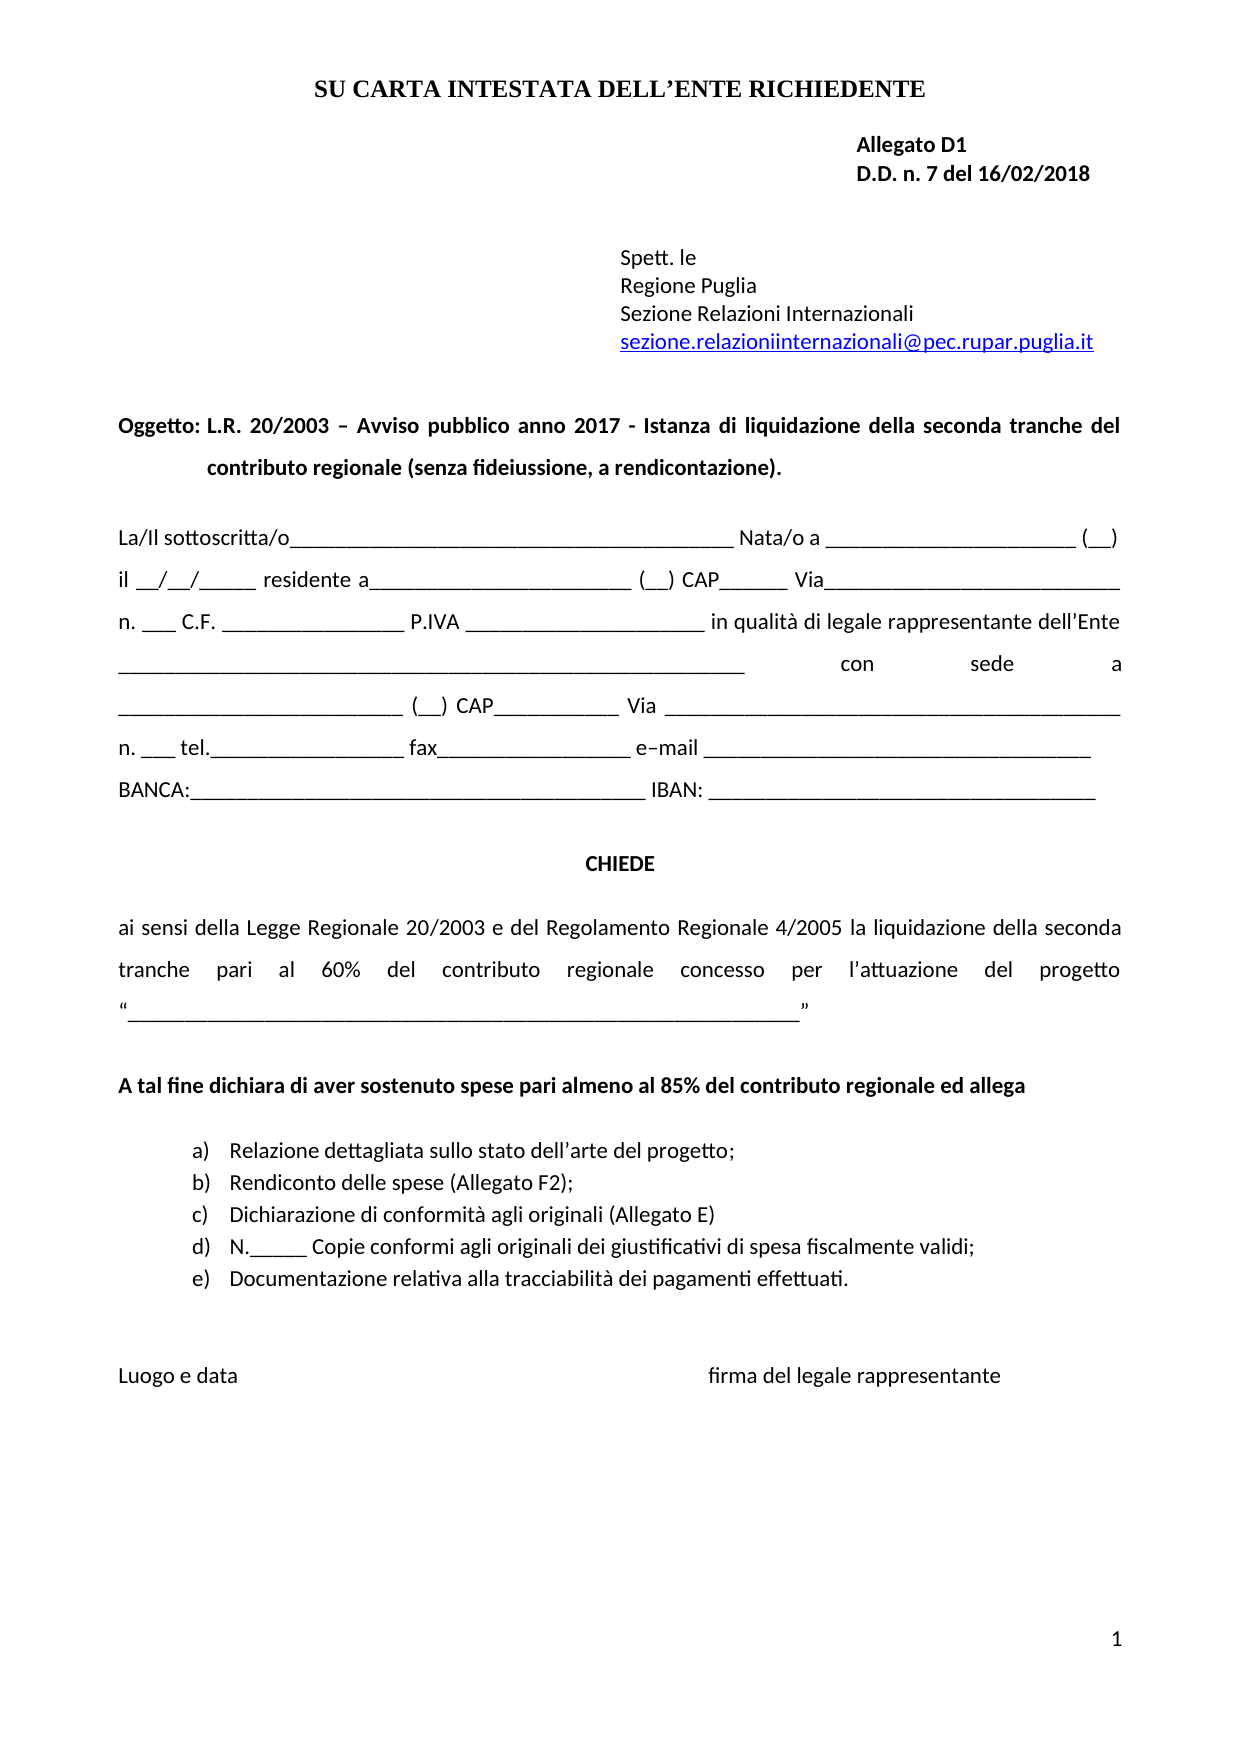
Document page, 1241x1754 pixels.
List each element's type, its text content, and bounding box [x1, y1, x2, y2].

text il __/__/_____ residente a_______________________ (__) CAP______ Via__________________________ n. ___ C.F. ________________ P.IVA _____________________ in qualità di legale rappresentante dell’Ente _______________________________________________________ con sede a _________________________ (__) CAP___________ Via ________________________________________ n. ___ tel._________________ fax_________________ e–mail __________________________________ [118, 565, 1122, 761]
text A tal fine dichiara di aver sostenuto spese pari almeno al 85% del contributo regionale ed allega [118, 1071, 1122, 1099]
list Documentazione relativa alla tracciabilità dei pagamenti effettuati. [192, 1264, 1122, 1292]
list Rendiconto delle spese (Allegato F2); [192, 1168, 1122, 1196]
list Dichiarazione di conformità agli originali (Allegato E) [192, 1200, 1122, 1228]
text Allegato D1 [856, 131, 1122, 159]
list N._____ Copie conformi agli originali dei giustificativi di spesa fiscalmente validi; [192, 1232, 1122, 1260]
text La/Il sottoscritta/o_______________________________________ Nata/o a ______________________ (__) [118, 523, 1122, 551]
list Relazione dettagliata sullo stato dell’arte del progetto; [192, 1136, 1122, 1164]
text CHIEDE [118, 849, 1122, 877]
text BANCA:________________________________________ IBAN: __________________________________ [118, 775, 1122, 803]
text sezione.relazioniinternazionali@pec.rupar.puglia.it [620, 327, 1122, 355]
text Sezione Relazioni Internazionali [620, 299, 1122, 327]
text Luogo e data firma del legale rappresentante [118, 1361, 1122, 1389]
text D.D. n. 7 del 16/02/2018 [856, 159, 1122, 187]
text Regione Puglia [620, 271, 1122, 299]
text Spett. le [620, 243, 1122, 271]
text ai sensi della Legge Regionale 20/2003 e del Regolamento Regionale 4/2005 la liquidazione della seconda tranche pari al 60% del contributo regionale concesso per l’attuazione del progetto “___________________________________________________________” [118, 913, 1122, 1025]
text Oggetto: L.R. 20/2003 – Avviso pubblico anno 2017 - Istanza di liquidazione della seconda tranche del contributo regionale (senza fideiussione, a rendicontazione). [118, 411, 1122, 481]
